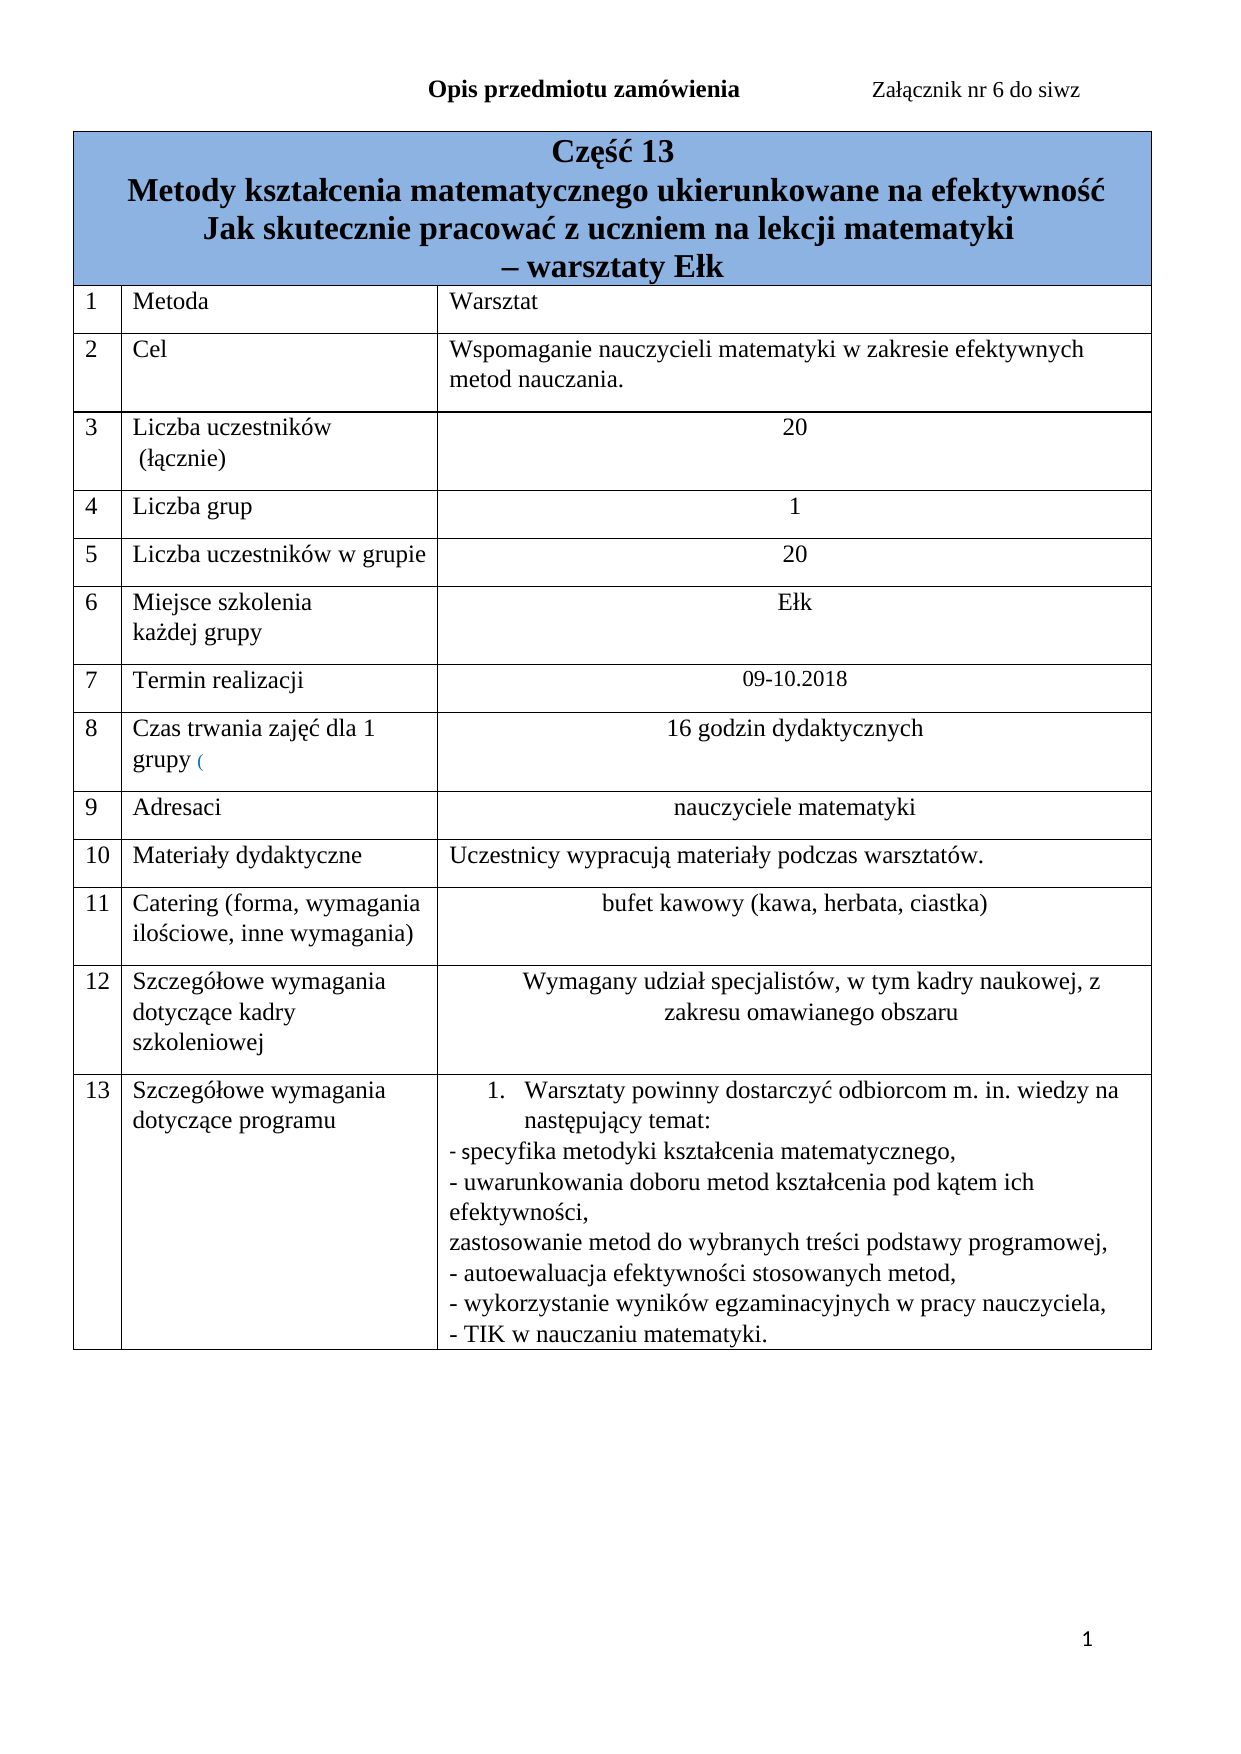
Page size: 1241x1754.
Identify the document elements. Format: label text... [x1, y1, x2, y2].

table_cell Uczestnicy wypracują materiały podczas warsztatów. [438, 840, 1151, 887]
table_cell 3 [74, 413, 121, 490]
table_cell 11 [74, 888, 121, 965]
table_cell 20 [438, 539, 1151, 586]
table_cell 16 godzin dydaktycznych [438, 713, 1151, 791]
table_cell Adresaci [122, 792, 437, 839]
table_cell Liczba uczestników w grupie [122, 539, 437, 586]
table_cell Warsztaty powinny dostarczyć odbiorcom m. in. wiedzy na następujący temat: - specyfika metodyki kształcenia matematycznego, - uwarunkowania doboru metod kształcenia pod kątem ich efektywności, zastosowanie metod do wybranych treści podstawy programowej, - autoewaluacja efektywności stosowanych metod, - wykorzystanie wyników egzaminacyjnych w pracy nauczyciela, - TIK w nauczaniu matematyki. [438, 1075, 1151, 1349]
table_cell 13 [74, 1075, 121, 1349]
table_cell 5 [74, 539, 121, 586]
table_cell Cel [122, 334, 437, 411]
table_cell Termin realizacji [122, 665, 437, 712]
table_cell Miejsce szkolenia każdej grupy [122, 587, 437, 664]
table_cell 1 [74, 286, 121, 333]
table_cell Catering (forma, wymagania ilościowe, inne wymagania) [122, 888, 437, 965]
table_cell Wspomaganie nauczycieli matematyki w zakresie efektywnych metod nauczania. [438, 334, 1151, 411]
table_cell Ełk [438, 587, 1151, 664]
table_cell Szczegółowe wymagania dotyczące programu [122, 1075, 437, 1349]
table_cell 6 [74, 587, 121, 664]
table_cell Liczba grup [122, 491, 437, 538]
table_cell 12 [74, 966, 121, 1074]
table_cell 09-10.2018 [438, 665, 1151, 712]
table_cell 1 [438, 491, 1151, 538]
table_cell 7 [74, 665, 121, 712]
table_cell Warsztat [438, 286, 1151, 333]
table_header Część 13 Metody kształcenia matematycznego ukierunkowane na efektywność Jak skutecznie pracować z uczniem na lekcji matematyki – warsztaty Ełk [74, 132, 1151, 285]
table_cell 9 [74, 792, 121, 839]
table_cell Szczegółowe wymagania dotyczące kadry szkoleniowej [122, 966, 437, 1074]
table_cell 20 [438, 413, 1151, 490]
table_cell Metoda [122, 286, 437, 333]
table_cell Czas trwania zajęć dla 1 grupy ( [122, 713, 437, 791]
table_cell Materiały dydaktyczne [122, 840, 437, 887]
table_cell 2 [74, 334, 121, 411]
table_cell 8 [74, 713, 121, 791]
table_cell bufet kawowy (kawa, herbata, ciastka) [438, 888, 1151, 965]
table_cell Wymagany udział specjalistów, w tym kadry naukowej, z zakresu omawianego obszaru [438, 966, 1151, 1074]
table_cell 4 [74, 491, 121, 538]
table_cell Liczba uczestników (łącznie) [122, 413, 437, 490]
table_cell nauczyciele matematyki [438, 792, 1151, 839]
table_cell 10 [74, 840, 121, 887]
